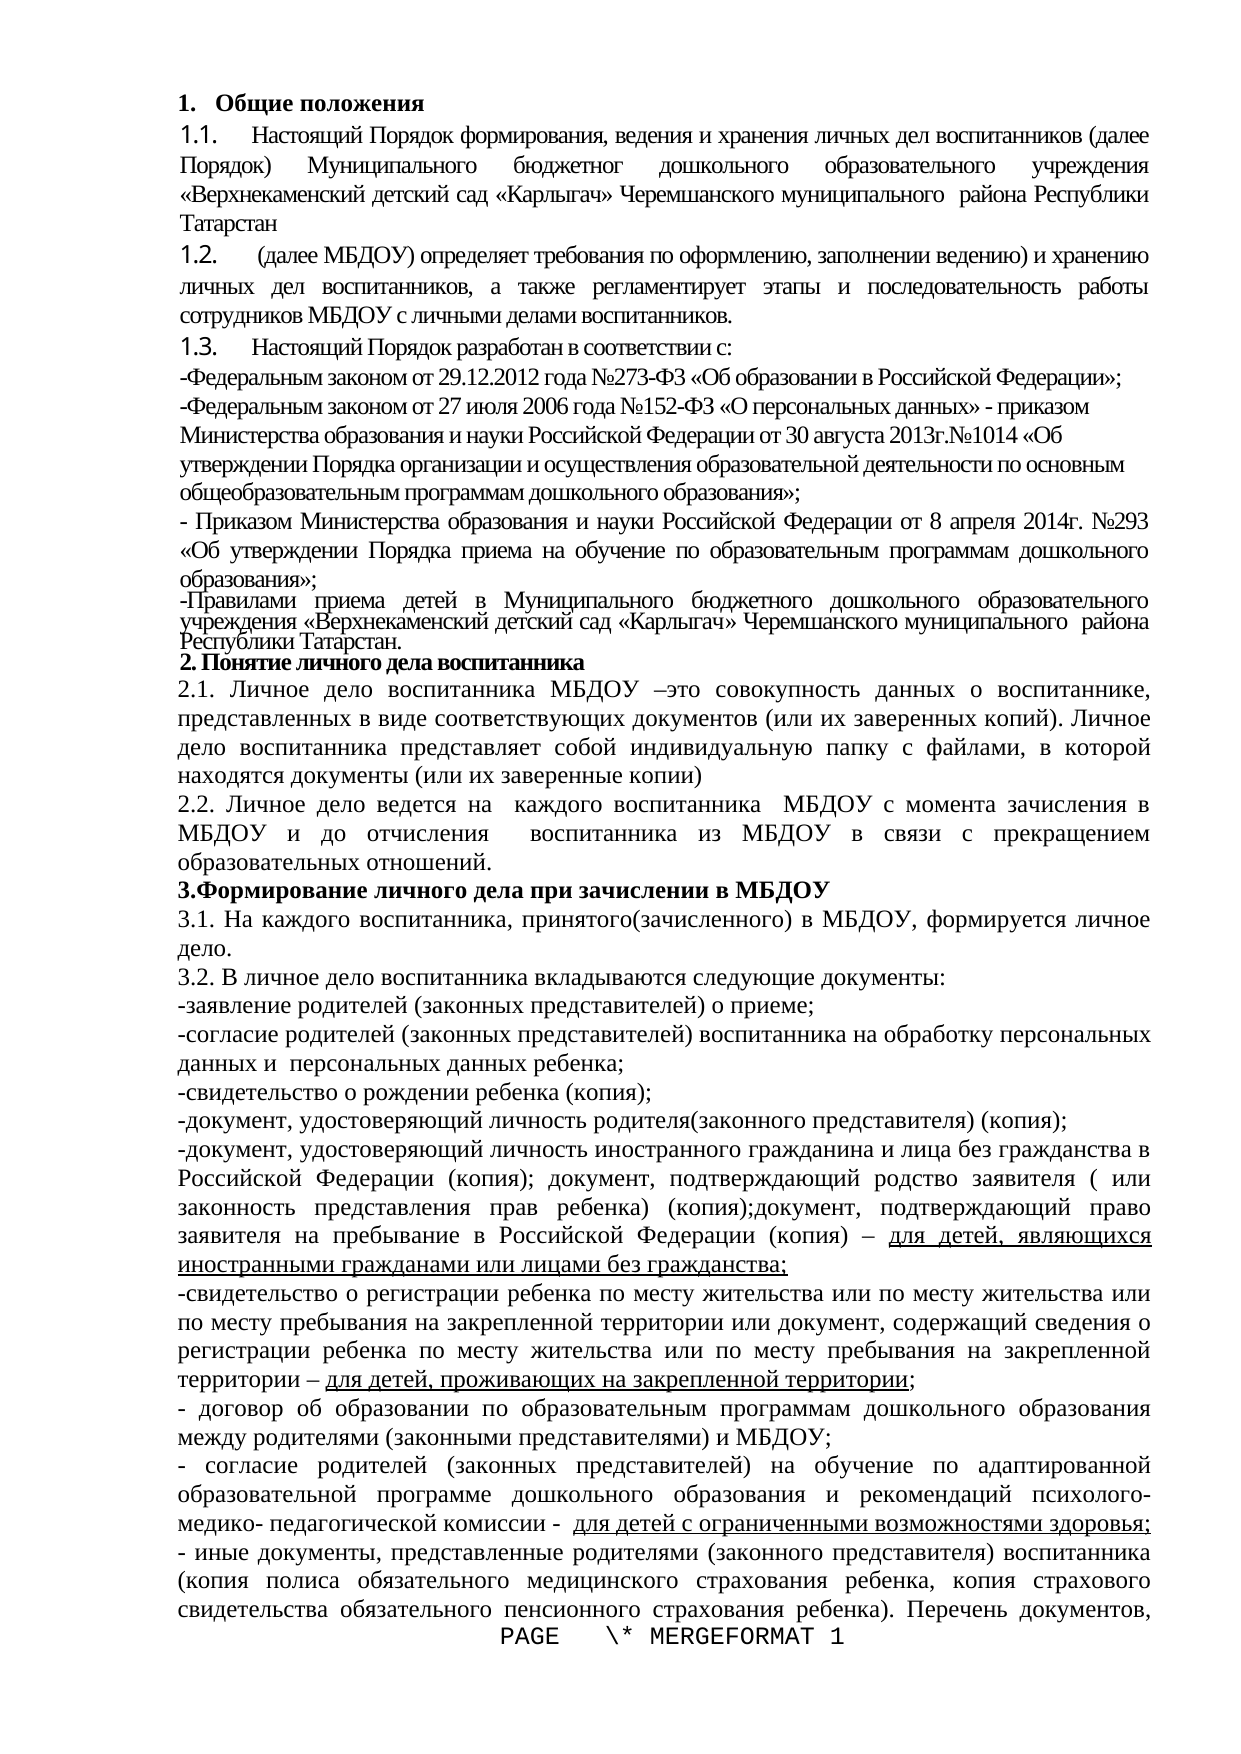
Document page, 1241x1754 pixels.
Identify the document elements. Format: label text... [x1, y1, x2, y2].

text 2.1. Личное дело воспитанника МБДОУ –это совокупность данных о воспитаннике, представленных в виде соответствующих документов (или их заверенных копий). Личное дело воспитанника представляет собой индивидуальную папку с файлами, в которой находятся документы (или их заверенные копии) [177, 674, 1152, 789]
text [177, 1537, 1152, 1623]
text 3.1. На каждого воспитанника, принятого(зачисленного) в МБДОУ, формируется личное дело. [177, 904, 1152, 962]
text -заявление родителей (законных представителей) о приеме; [177, 990, 1152, 1019]
text 3.2. В личное дело воспитанника вкладываются следующие документы: [177, 962, 1152, 990]
list Общие положения [177, 88, 1152, 117]
text -Федеральным законом от 27 июля 2006 года №152-ФЗ «О персональных данных» - приказом Министерства образования и науки Российской Федерации от 30 августа 2013г.№1014 «Об утверждении Порядка организации и осуществления образовательной деятельности по основным общеобразовательным программам дошкольного образования»; [179, 391, 1149, 506]
list Настоящий Порядок формирования, ведения и хранения личных дел воспитанников (далее Порядок) Муниципального бюджетног дошкольного образовательного учреждения «Верхнекаменский детский сад «Карлыгач» Черемшанского муниципального района Республики Татарстан [179, 117, 1149, 237]
list Настоящий Порядок разработан в соответствии с: [179, 328, 1152, 362]
text - договор об образовании по образовательным программам дошкольного образования между родителями (законными представителями) и МБДОУ; [177, 1393, 1152, 1450]
text 2.2. Личное дело ведется на каждого воспитанника МБДОУ с момента зачисления в МБДОУ и до отчисления воспитанника из МБДОУ в связи с прекращением образовательных отношений. [177, 789, 1152, 875]
list (далее МБДОУ) определяет требования по оформлению, заполнении ведению) и хранению личных дел воспитанников, а также регламентирует этапы и последовательность работы сотрудников МБДОУ с личными делами воспитанников. [179, 237, 1149, 328]
text -свидетельство о рождении ребенка (копия); [177, 1077, 1152, 1105]
text - согласие родителей (законных представителей) на обучение по адаптированной образовательной программе дошкольного образования и рекомендаций психолого-медико- педагогической комиссии - для детей с ограниченными возможностями здоровья; [177, 1450, 1152, 1537]
text -согласие родителей (законных представителей) воспитанника на обработку персональных данных и персональных данных ребенка; [177, 1019, 1152, 1077]
text -документ, удостоверяющий личность иностранного гражданина и лица без гражданства в Российской Федерации (копия); документ, подтверждающий родство заявителя ( или законность представления прав ребенка) (копия);документ, подтверждающий право заявителя на пребывание в Российской Федерации (копия) – для детей, являющихся иностранными гражданами или лицами без гражданства; [177, 1134, 1152, 1278]
text -документ, удостоверяющий личность родителя(законного представителя) (копия); [177, 1105, 1152, 1134]
text -Федеральным законом от 29.12.2012 года №273-Ф3 «Об образовании в Российской Федерации»; [179, 362, 1149, 391]
text - Приказом Министерства образования и науки Российской Федерации от 8 апреля 2014г. №293 «Об утверждении Порядка приема на обучение по образовательным программам дошкольного образования»; [179, 506, 1149, 592]
text -свидетельство о регистрации ребенка по месту жительства или по месту жительства или по месту пребывания на закрепленной территории или документ, содержащий сведения о регистрации ребенка по месту жительства или по месту пребывания на закрепленной территории – для детей, проживающих на закрепленной территории; [177, 1278, 1152, 1393]
text 2. Понятие личного дела воспитанника [179, 654, 1149, 674]
text -Правилами приема детей в Муниципального бюджетного дошкольного образовательного учреждения «Верхнекаменский детский сад «Карлыгач» Черемшанского муниципального района Республики Татарстан. [179, 592, 1149, 654]
text 3.Формирование личного дела при зачислении в МБДОУ [177, 875, 1152, 904]
